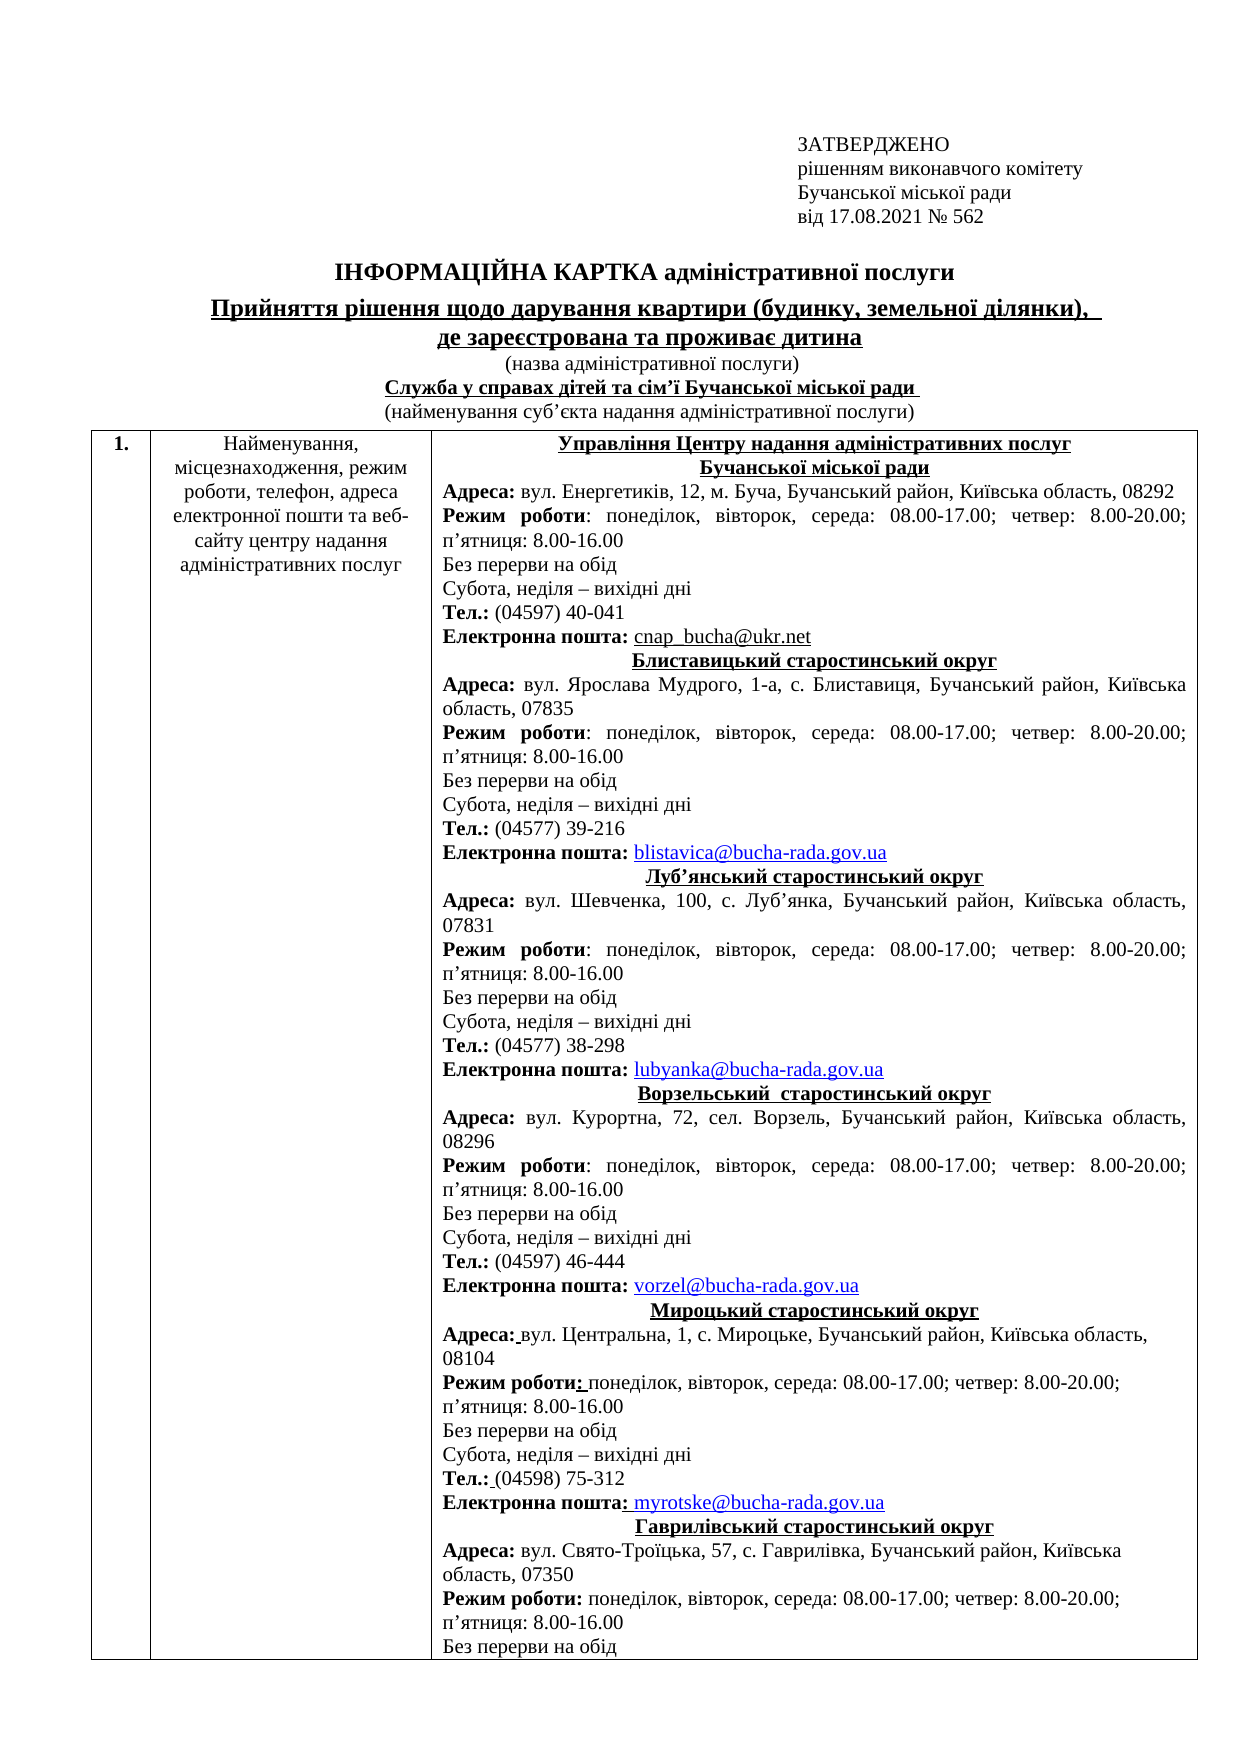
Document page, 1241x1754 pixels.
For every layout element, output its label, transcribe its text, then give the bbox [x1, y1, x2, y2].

text рішенням виконавчого комітету [797, 156, 1181, 180]
table_header 1. [92, 431, 150, 1658]
text Бучанської міської ради [797, 180, 1181, 204]
text від 17.08.2021 № 562 8 [797, 204, 1078, 228]
text (найменування суб’єкта надання адміністративної послуги) [148, 399, 1152, 423]
text Служба у справах дітей та сім’ї Бучанської міської ради [148, 375, 1152, 399]
text ЗАТВЕРДЖЕНО [797, 132, 1181, 156]
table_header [151, 431, 431, 1658]
text (назва адміністративної послуги) [148, 351, 1152, 375]
text Прийняття рішення щодо дарування квартири (будинку, земельної ділянки), [148, 293, 1152, 322]
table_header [432, 431, 1197, 1658]
text де зареєстрована та проживає дитина [148, 322, 1152, 351]
text ІНФОРМАЦІЙНА КАРТКА адміністративної послуги [325, 257, 964, 286]
